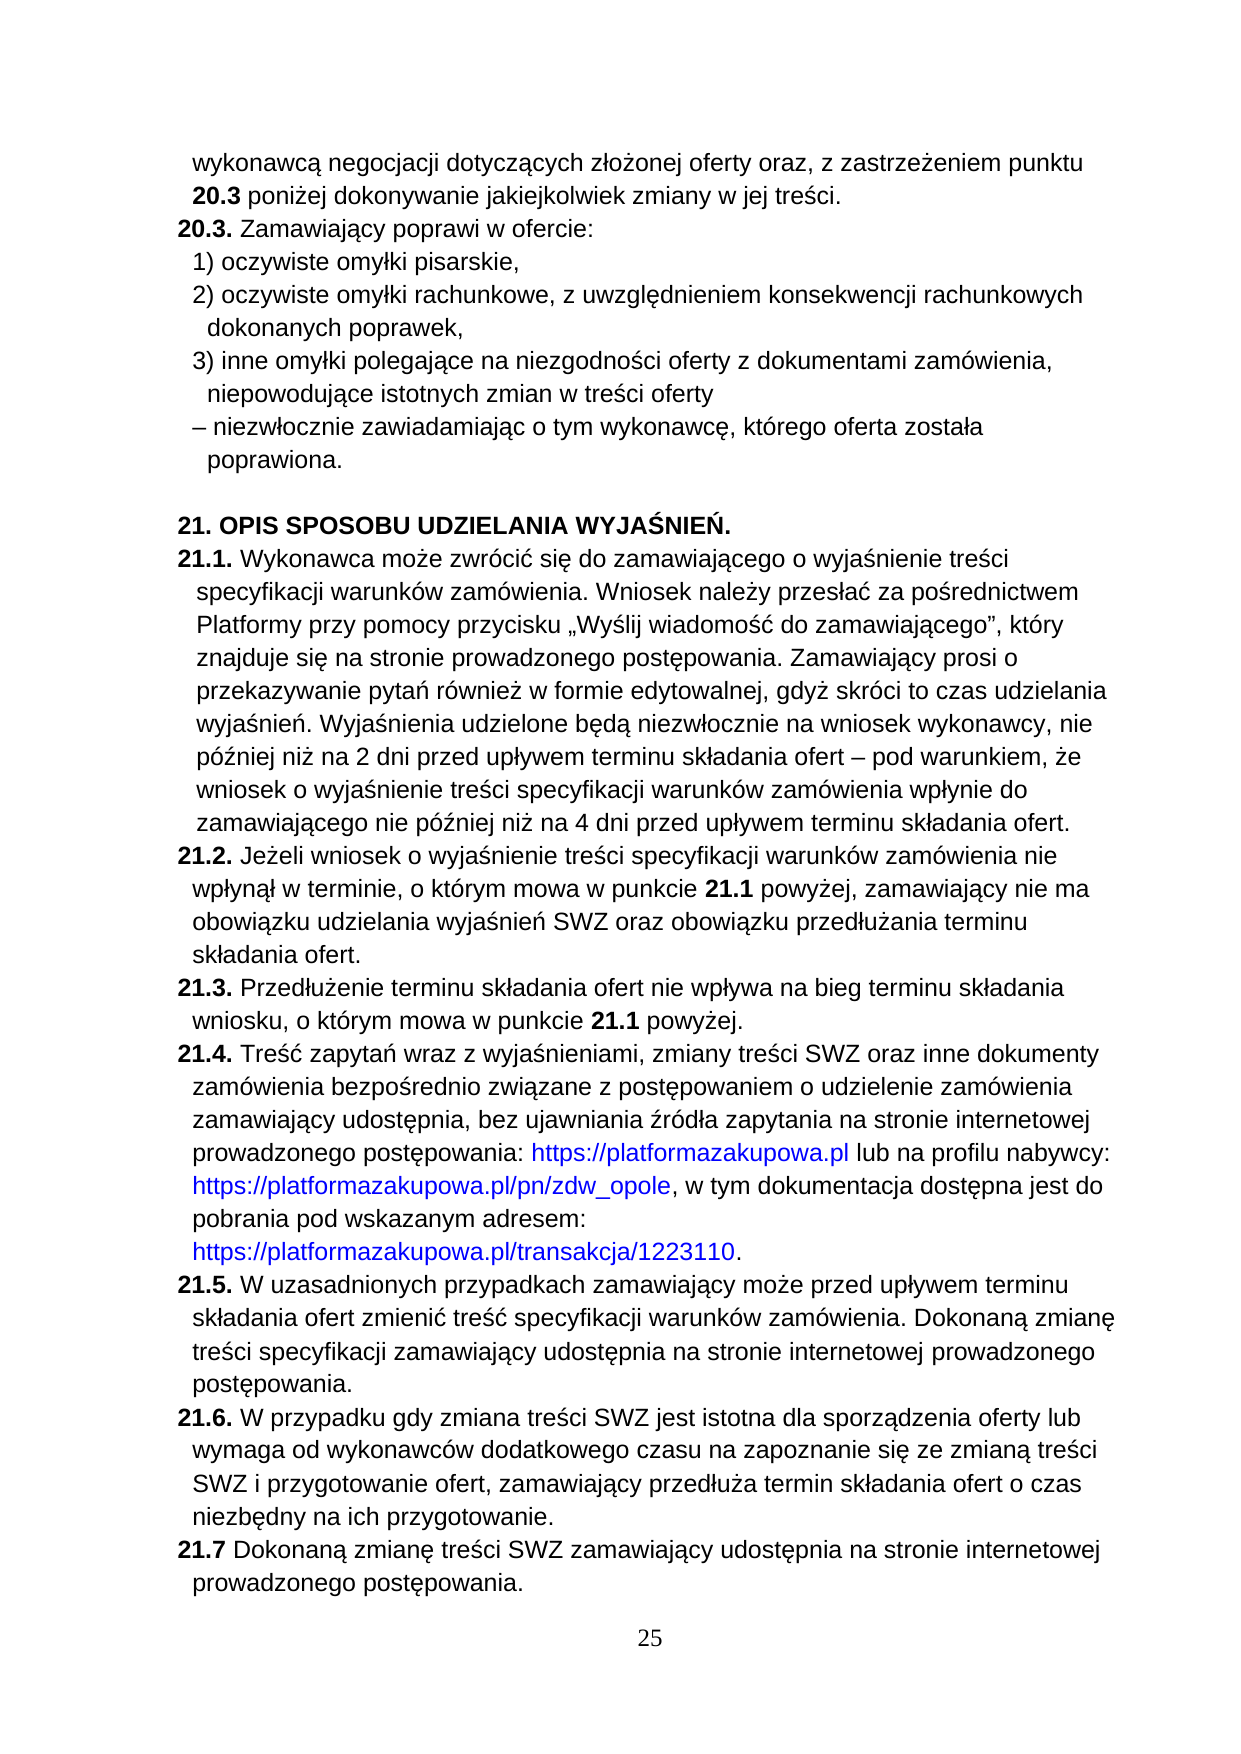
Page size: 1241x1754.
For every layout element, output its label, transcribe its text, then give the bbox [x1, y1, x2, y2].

text 21.1. Wykonawca może zwrócić się do zamawiającego o wyjaśnienie treści specyfikacji warunków zamówienia. Wniosek należy przesłać za pośrednictwem Platformy przy pomocy przycisku „Wyślij wiadomość do zamawiającego”, który znajduje się na stronie prowadzonego postępowania. Zamawiający prosi o przekazywanie pytań również w formie edytowalnej, gdyż skróci to czas udzielania wyjaśnień. Wyjaśnienia udzielone będą niezwłocznie na wniosek wykonawcy, nie później niż na 2 dni przed upływem terminu składania ofert – pod warunkiem, że wniosek o wyjaśnienie treści specyfikacji warunków zamówienia wpłynie do zamawiającego nie później niż na 4 dni przed upływem terminu składania ofert. [177, 544, 1122, 837]
text 3) inne omyłki polegające na niezgodności oferty z dokumentami zamówienia, niepowodujące istotnych zmian w treści oferty [192, 346, 1122, 408]
text 2) oczywiste omyłki rachunkowe, z uwzględnieniem konsekwencji rachunkowych dokonanych poprawek, [192, 280, 1122, 342]
text – niezwłocznie zawiadamiając o tym wykonawcę, którego oferta została poprawiona. [192, 412, 1122, 474]
text 21.3. Przedłużenie terminu składania ofert nie wpływa na bieg terminu składania wniosku, o którym mowa w punkcie 21.1 powyżej. [177, 973, 1122, 1035]
text 1) oczywiste omyłki pisarskie, [192, 247, 1122, 276]
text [177, 148, 1122, 209]
text 21.6. W przypadku gdy zmiana treści SWZ jest istotna dla sporządzenia oferty lub wymaga od wykonawców dodatkowego czasu na zapoznanie się ze zmianą treści SWZ i przygotowanie ofert, zamawiający przedłuża termin składania ofert o czas niezbędny na ich przygotowanie. [177, 1402, 1122, 1530]
text 21. OPIS SPOSOBU UDZIELANIA WYJAŚNIEŃ. [177, 511, 1122, 540]
text 20.3. Zamawiający poprawi w ofercie: [177, 214, 1122, 242]
text 21.4. Treść zapytań wraz z wyjaśnieniami, zmiany treści SWZ oraz inne dokumenty zamówienia bezpośrednio związane z postępowaniem o udzielenie zamówienia zamawiający udostępnia, bez ujawniania źródła zapytania na stronie internetowej prowadzonego postępowania: https://platformazakupowa.pl lub na profilu nabywcy: https://platformazakupowa.pl/pn/zdw_opole, w tym dokumentacja dostępna jest do pobrania pod wskazanym adresem: https://platformazakupowa.pl/transakcja/1223110. [177, 1039, 1122, 1266]
text 21.5. W uzasadnionych przypadkach zamawiający może przed upływem terminu składania ofert zmienić treść specyfikacji warunków zamówienia. Dokonaną zmianę treści specyfikacji zamawiający udostępnia na stronie internetowej prowadzonego postępowania. [177, 1270, 1122, 1398]
text 21.2. Jeżeli wniosek o wyjaśnienie treści specyfikacji warunków zamówienia nie wpłynął w terminie, o którym mowa w punkcie 21.1 powyżej, zamawiający nie ma obowiązku udzielania wyjaśnień SWZ oraz obowiązku przedłużania terminu składania ofert. [177, 841, 1122, 969]
text 21.7 Dokonaną zmianę treści SWZ zamawiający udostępnia na stronie internetowej prowadzonego postępowania. [177, 1534, 1122, 1596]
